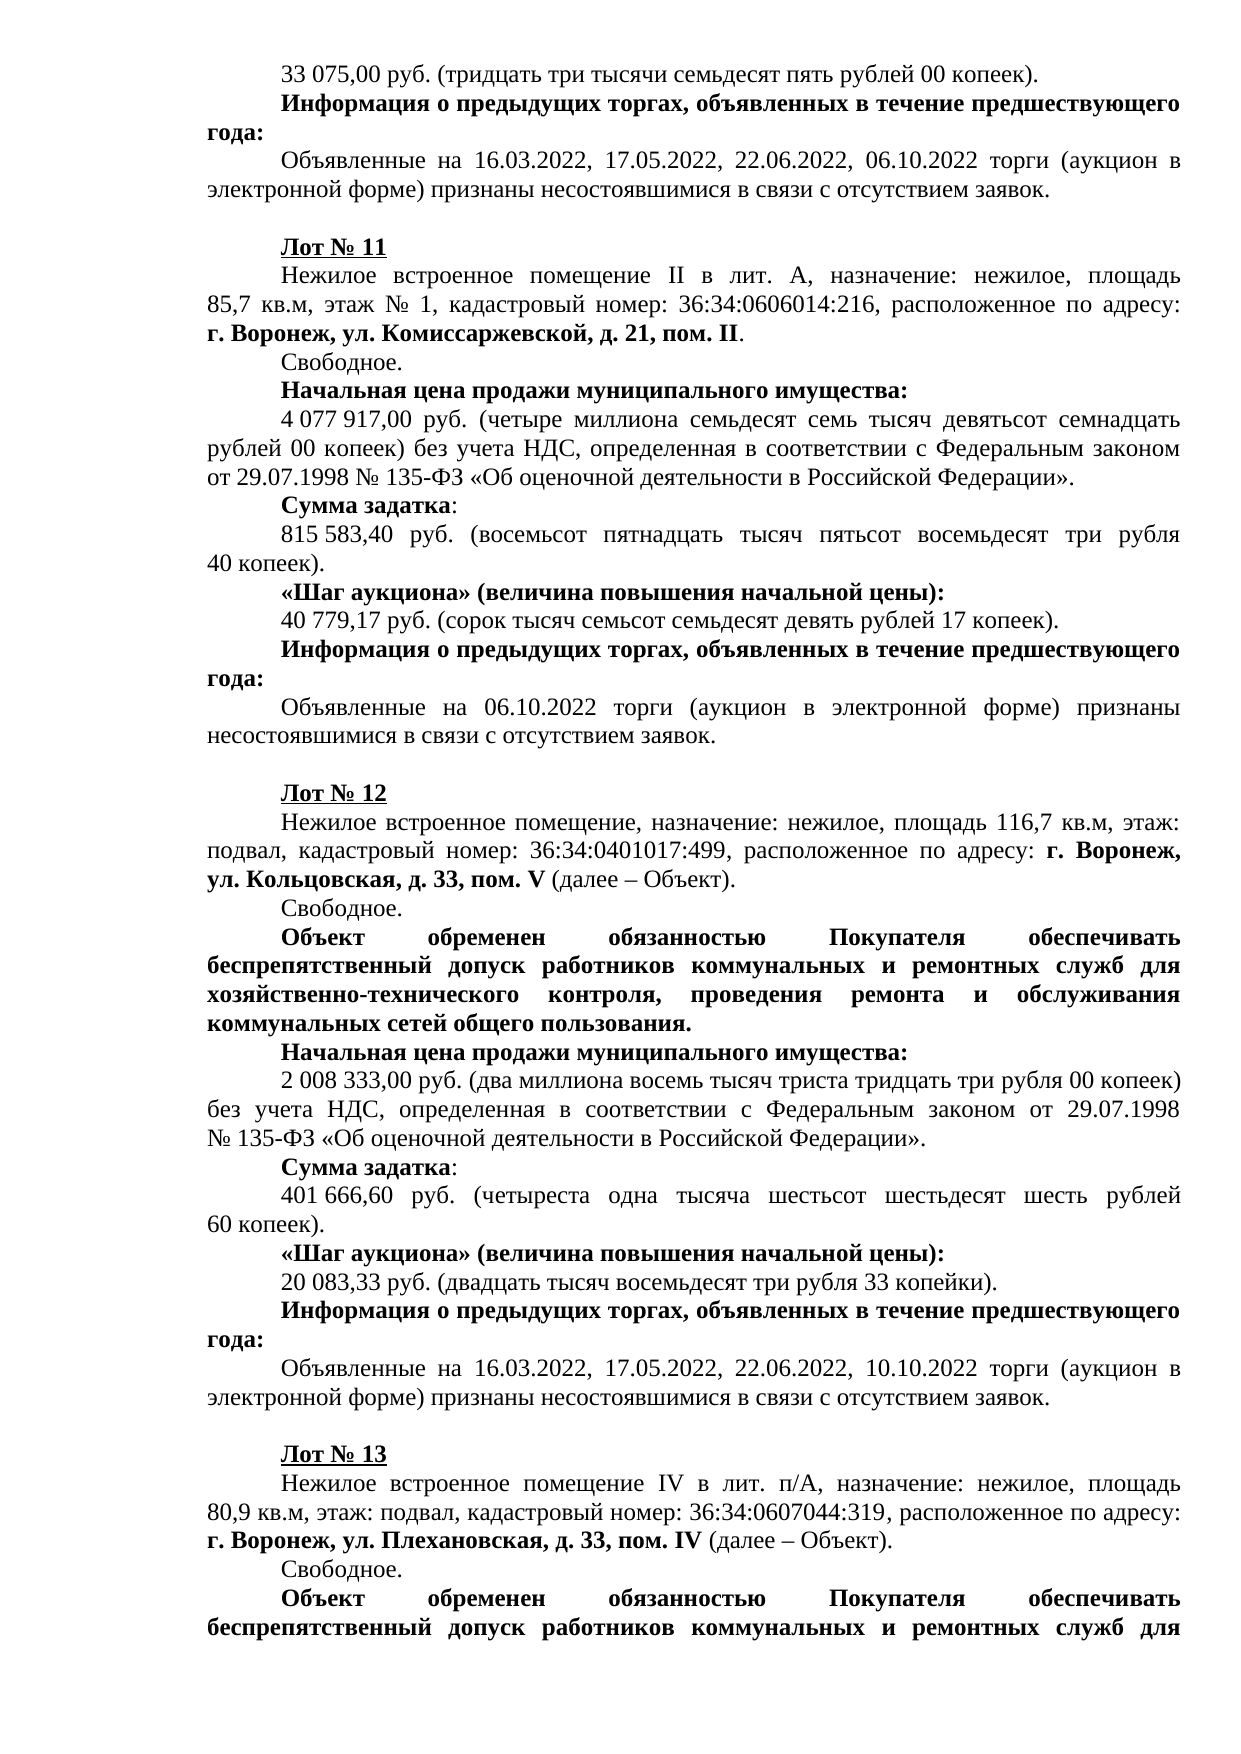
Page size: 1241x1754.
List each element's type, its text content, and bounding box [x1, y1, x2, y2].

text Начальная цена продажи муниципального имущества: [207, 375, 1181, 404]
text Объявленные на 16.03.2022, 17.05.2022, 22.06.2022, 10.10.2022 торги (аукцион в электронной форме) признаны несостоявшимися в связи с отсутствием заявок. [207, 1353, 1181, 1410]
text Нежилое встроенное помещение, назначение: нежилое, площадь 116,7 кв.м, этаж: подвал, кадастровый номер: 36:34:0401017:499, расположенное по адресу: г. Воронеж, ул. Кольцовская, д. 33, пом. V (далее – Объект). [207, 807, 1181, 893]
text Начальная цена продажи муниципального имущества: [207, 1037, 1181, 1065]
list Лот № 11 [207, 232, 1181, 260]
text 33 075,00 руб. (тридцать три тысячи семьдесят пять рублей 00 копеек). [207, 59, 1181, 88]
list Лот № 13 [207, 1439, 1181, 1468]
text «Шаг аукциона» (величина повышения начальной цены): [207, 1238, 1181, 1267]
text 4 077 917,00 руб. (четыре миллиона семьдесят семь тысяч девятьсот семнадцать рублей 00 копеек) без учета НДС, определенная в соответствии с Федеральным законом от 29.07.1998 № 135-ФЗ «Об оценочной деятельности в Российской Федерации». [207, 404, 1181, 490]
text 40 779,17 руб. (сорок тысяч семьсот семьдесят девять рублей 17 копеек). [207, 605, 1181, 634]
text Свободное. [207, 1554, 1181, 1583]
text Информация о предыдущих торгах, объявленных в течение предшествующего года: [207, 88, 1181, 145]
text Нежилое встроенное помещение II в лит. А, назначение: нежилое, площадь 85,7 кв.м, этаж № 1, кадастровый номер: 36:34:0606014:216, расположенное по адресу: г. Воронеж, ул. Комиссаржевской, д. 21, пом. II. [207, 260, 1181, 347]
text Информация о предыдущих торгах, объявленных в течение предшествующего года: [207, 634, 1181, 692]
text Свободное. [207, 347, 1181, 375]
text Нежилое встроенное помещение IV в лит. п/А, назначение: нежилое, площадь 80,9 кв.м, этаж: подвал, кадастровый номер: 36:34:0607044:319, расположенное по адресу: г. Воронеж, ул. Плехановская, д. 33, пом. IV (далее – Объект). [207, 1468, 1181, 1554]
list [207, 1583, 1181, 1640]
list Объявленные на 06.10.2022 торги (аукцион в электронной форме) признаны несостоявшимися в связи с отсутствием заявок. [207, 692, 1181, 749]
text Сумма задатка: [207, 490, 1181, 519]
text Свободное. [207, 893, 1181, 922]
text Информация о предыдущих торгах, объявленных в течение предшествующего года: [207, 1295, 1181, 1353]
text 2 008 333,00 руб. (два миллиона восемь тысяч триста тридцать три рубля 00 копеек) без учета НДС, определенная в соответствии с Федеральным законом от 29.07.1998 № 135-ФЗ «Об оценочной деятельности в Российской Федерации». [207, 1065, 1181, 1152]
text 815 583,40 руб. (восемьсот пятнадцать тысяч пятьсот восемьдесят три рубля 40 копеек). [207, 519, 1181, 577]
text 401 666,60 руб. (четыреста одна тысяча шестьсот шестьдесят шесть рублей 60 копеек). [207, 1180, 1181, 1238]
text «Шаг аукциона» (величина повышения начальной цены): [207, 577, 1181, 605]
text Сумма задатка: [207, 1152, 1181, 1180]
text Объявленные на 16.03.2022, 17.05.2022, 22.06.2022, 06.10.2022 торги (аукцион в электронной форме) признаны несостоявшимися в связи с отсутствием заявок. [207, 145, 1181, 203]
list Лот № 12 [207, 778, 1181, 807]
text 20 083,33 руб. (двадцать тысяч восемьдесят три рубля 33 копейки). [207, 1267, 1181, 1295]
